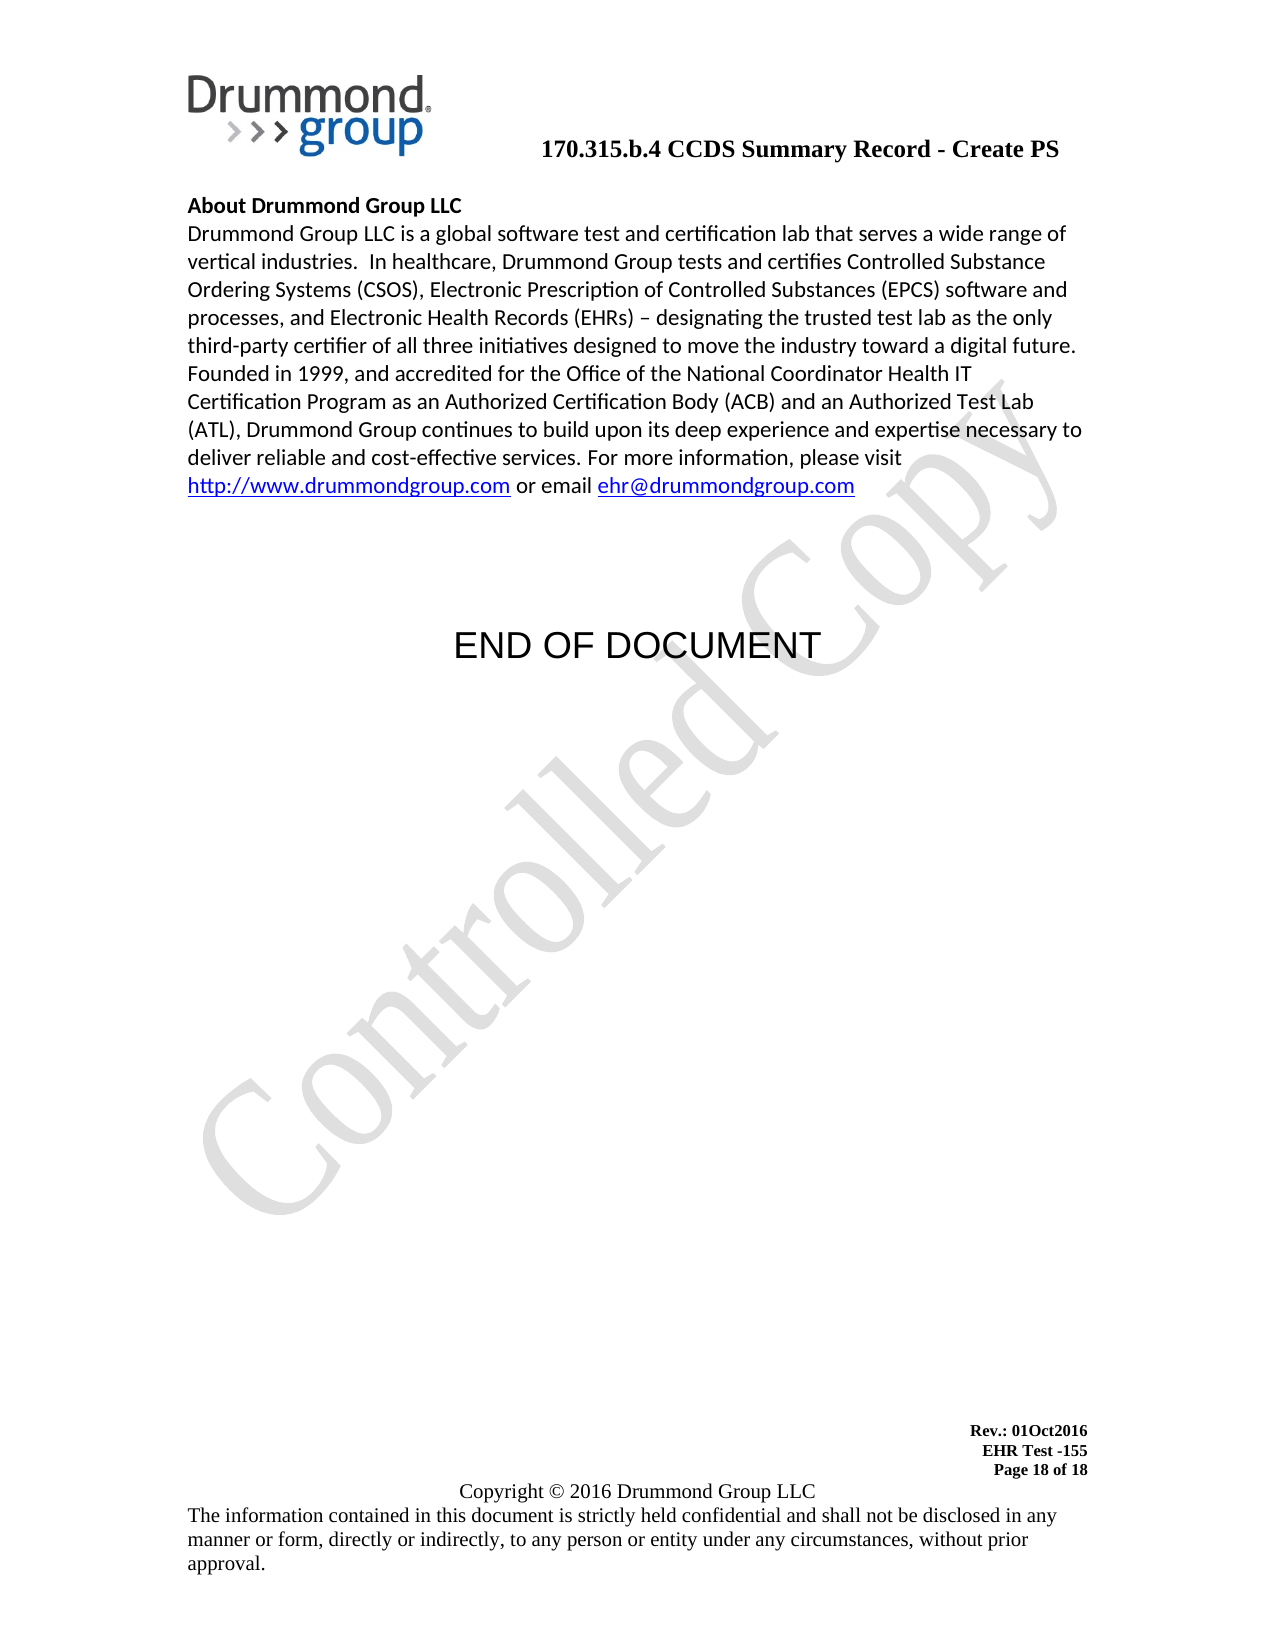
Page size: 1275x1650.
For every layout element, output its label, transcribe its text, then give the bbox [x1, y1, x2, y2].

text About Drummond Group LLC [187, 191, 1087, 219]
text Drummond Group LLC is a global software test and certification lab that serves a wide range of vertical industries. In healthcare, Drummond Group tests and certifies Controlled Substance Ordering Systems (CSOS), Electronic Prescription of Controlled Substances (EPCS) software and processes, and Electronic Health Records (EHRs) – designating the trusted test lab as the only third-party certifier of all three initiatives designed to move the industry toward a digital future. Founded in 1999, and accredited for the Office of the National Coordinator Health IT Certification Program as an Authorized Certification Body (ACB) and an Authorized Test Lab (ATL), Drummond Group continues to build upon its deep experience and expertise necessary to deliver reliable and cost-effective services. For more information, please visit http://www.drummondgroup.com or email ehr@drummondgroup.com [187, 219, 1087, 499]
picture [187, 75, 433, 157]
text END OF DOCUMENT [187, 623, 1087, 666]
